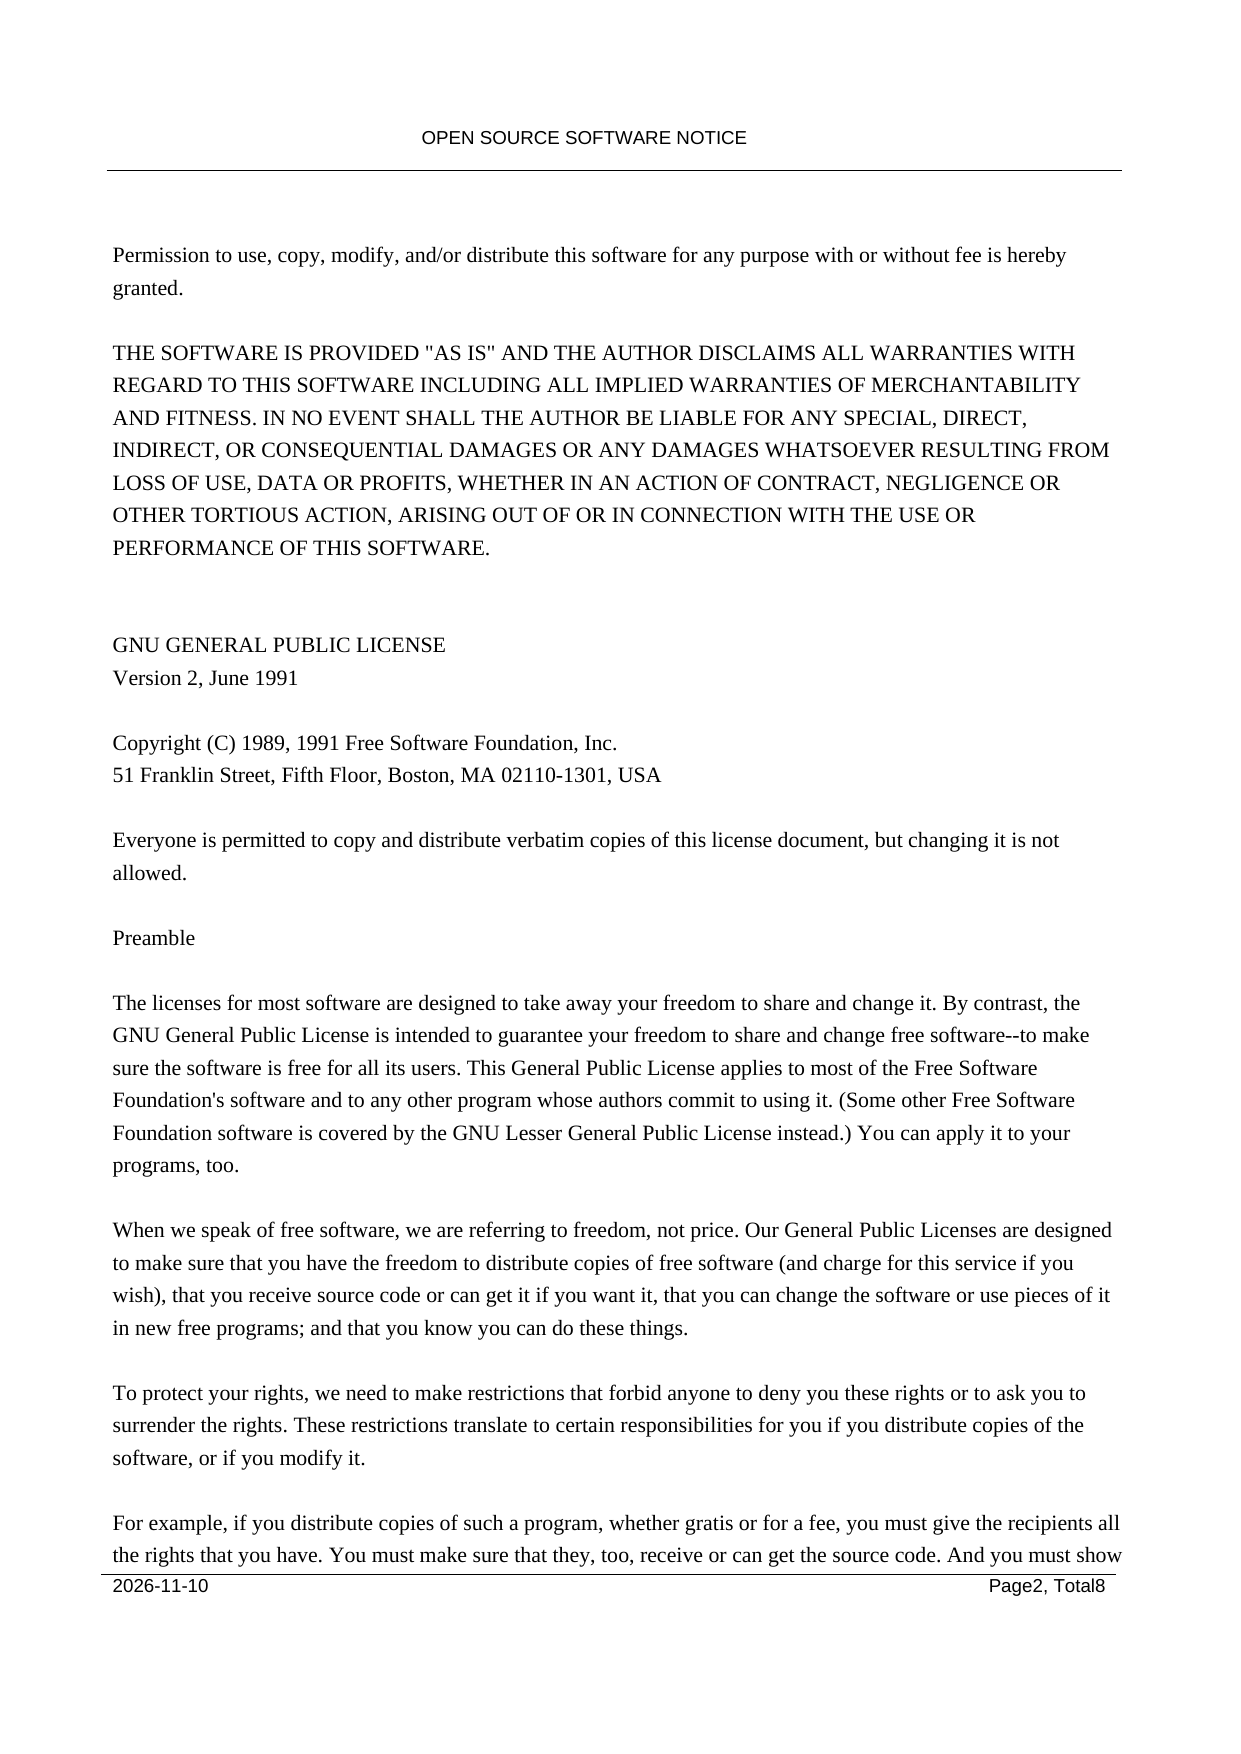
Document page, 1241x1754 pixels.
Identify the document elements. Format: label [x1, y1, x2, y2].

text [112, 206, 1128, 1571]
